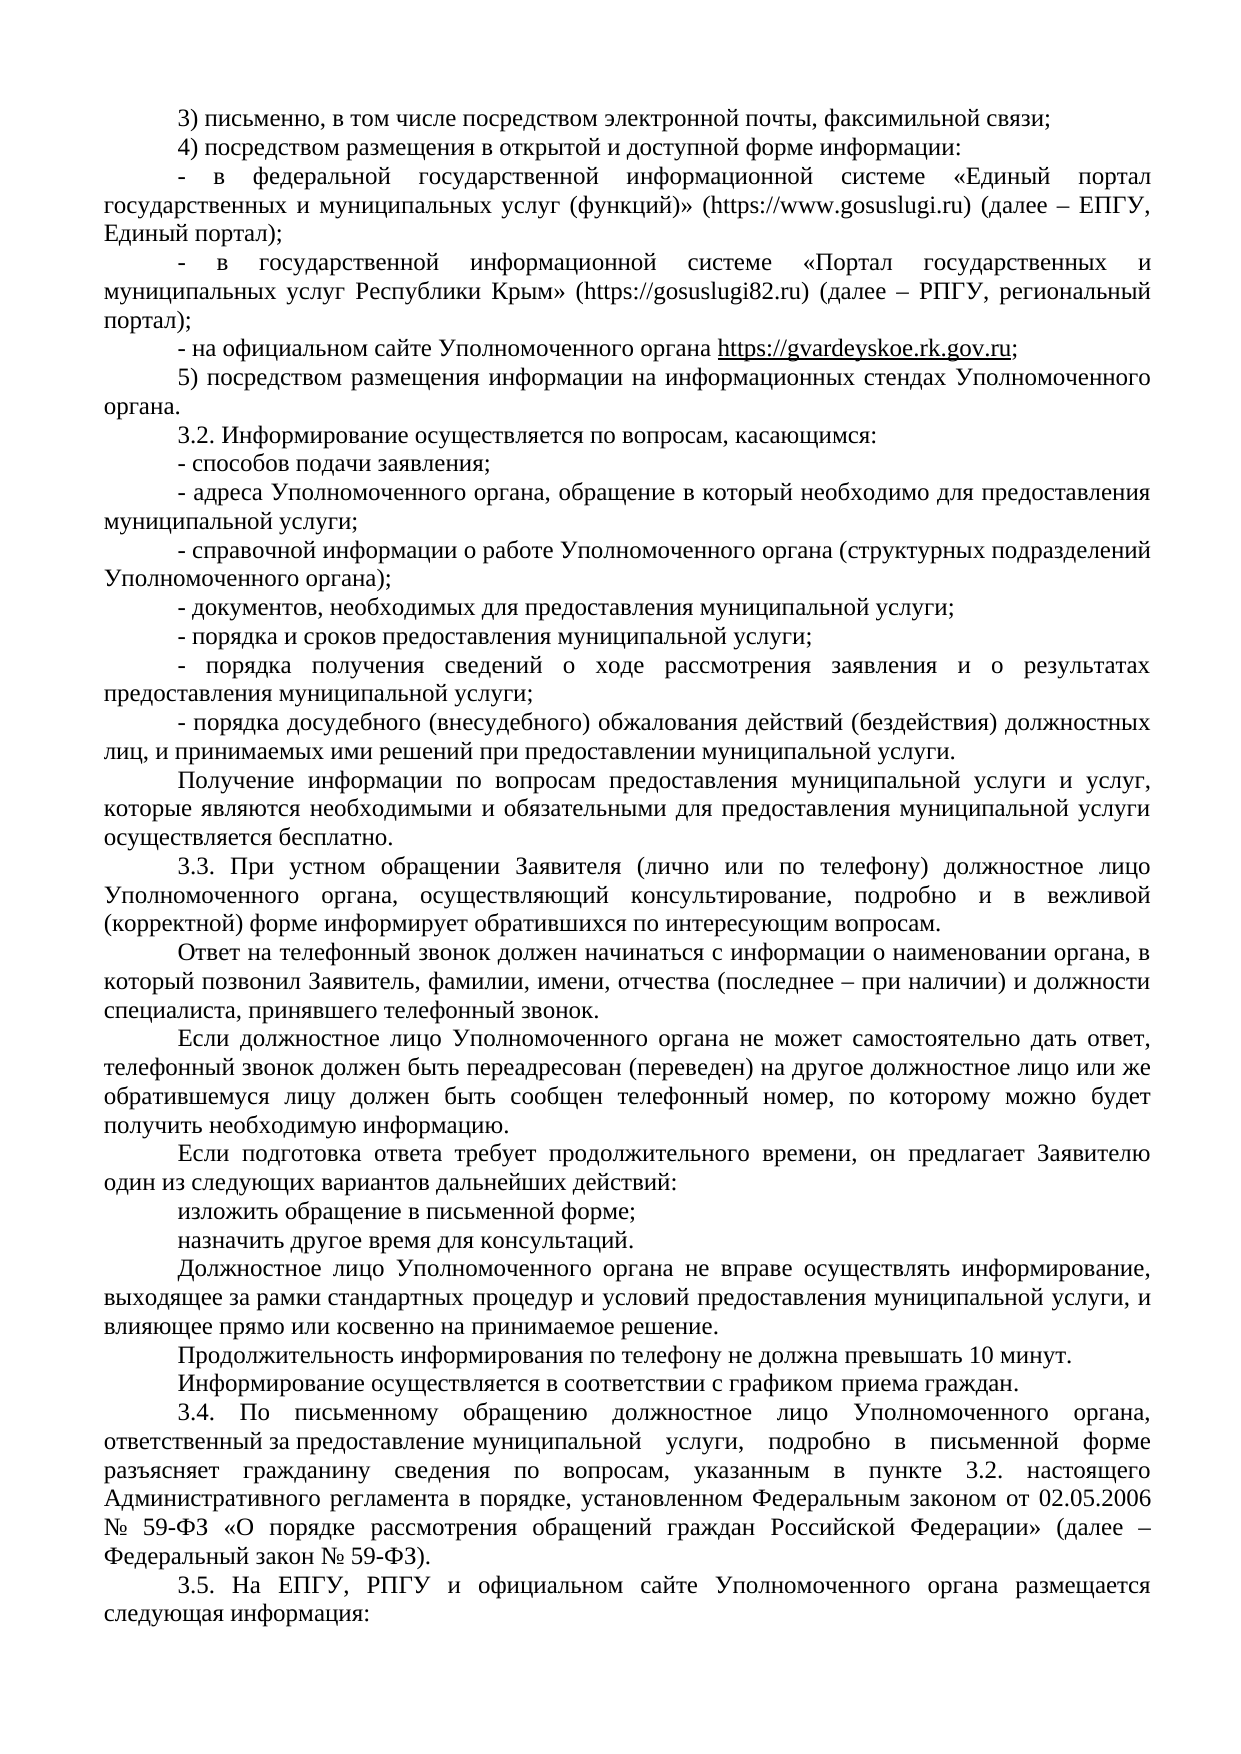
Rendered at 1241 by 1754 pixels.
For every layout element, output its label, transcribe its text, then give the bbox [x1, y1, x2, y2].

text - порядка досудебного (внесудебного) обжалования действий (бездействия) должностных лиц, и принимаемых ими решений при предоставлении муниципальной услуги. [103, 707, 1152, 765]
text - в государственной информационной системе «Портал государственных и муниципальных услуг Республики Крым» (https://gosuslugi82.ru) (далее – РПГУ, региональный портал); [103, 247, 1152, 333]
text Получение информации по вопросам предоставления муниципальной услуги и услуг, которые являются необходимыми и обязательными для предоставления муниципальной услуги осуществляется бесплатно. [103, 765, 1152, 851]
text - на официальном сайте Уполномоченного органа https://gvardeyskoe.rk.gov.ru; [103, 333, 1152, 362]
text 3) письменно, в том числе посредством электронной почты, факсимильной связи; [103, 103, 1152, 132]
text - адреса Уполномоченного органа, обращение в который необходимо для предоставления муниципальной услуги; [103, 477, 1152, 535]
text - документов, необходимых для предоставления муниципальной услуги; [103, 592, 1152, 621]
text Продолжительность информирования по телефону не должна превышать 10 минут. [103, 1340, 1152, 1368]
text 5) посредством размещения информации на информационных стендах Уполномоченного органа. [103, 362, 1152, 420]
text 3.2. Информирование осуществляется по вопросам, касающимся: [103, 420, 1152, 448]
text Если должностное лицо Уполномоченного органа не может самостоятельно дать ответ, телефонный звонок должен быть переадресован (переведен) на другое должностное лицо или же обратившемуся лицу должен быть сообщен телефонный номер, по которому можно будет получить необходимую информацию. [103, 1023, 1152, 1138]
text Информирование осуществляется в соответствии с графиком приема граждан. [103, 1368, 1152, 1397]
text 4) посредством размещения в открытой и доступной форме информации: [103, 132, 1152, 161]
text Ответ на телефонный звонок должен начинаться с информации о наименовании органа, в который позвонил Заявитель, фамилии, имени, отчества (последнее – при наличии) и должности специалиста, принявшего телефонный звонок. [103, 937, 1152, 1023]
text - порядка получения сведений о ходе рассмотрения заявления и о результатах предоставления муниципальной услуги; [103, 650, 1152, 707]
text 3.4. По письменному обращению должностное лицо Уполномоченного органа, ответственный за предоставление муниципальной услуги, подробно в письменной форме разъясняет гражданину сведения по вопросам, указанным в пункте 3.2. настоящего Административного регламента в порядке, установленном Федеральным законом от 02.05.2006 № 59-ФЗ «О порядке рассмотрения обращений граждан Российской Федерации» (далее – Федеральный закон № 59-ФЗ). [103, 1397, 1152, 1570]
text - порядка и сроков предоставления муниципальной услуги; [103, 621, 1152, 650]
text Если подготовка ответа требует продолжительного времени, он предлагает Заявителю один из следующих вариантов дальнейших действий: [103, 1138, 1152, 1196]
text 3.3. При устном обращении Заявителя (лично или по телефону) должностное лицо Уполномоченного органа, осуществляющий консультирование, подробно и в вежливой (корректной) форме информирует обратившихся по интересующим вопросам. [103, 851, 1152, 937]
text изложить обращение в письменной форме; [103, 1196, 1152, 1225]
text - способов подачи заявления; [103, 448, 1152, 477]
text назначить другое время для консультаций. [103, 1225, 1152, 1253]
text - в федеральной государственной информационной системе «Единый портал государственных и муниципальных услуг (функций)» (https://www.gosuslugi.ru) (далее – ЕПГУ, Единый портал); [103, 161, 1152, 247]
text Должностное лицо Уполномоченного органа не вправе осуществлять информирование, выходящее за рамки стандартных процедур и условий предоставления муниципальной услуги, и влияющее прямо или косвенно на принимаемое решение. [103, 1253, 1152, 1340]
text - справочной информации о работе Уполномоченного органа (структурных подразделений Уполномоченного органа); [103, 535, 1152, 592]
text 3.5. На ЕПГУ, РПГУ и официальном сайте Уполномоченного органа размещается следующая информация: [103, 1570, 1152, 1627]
